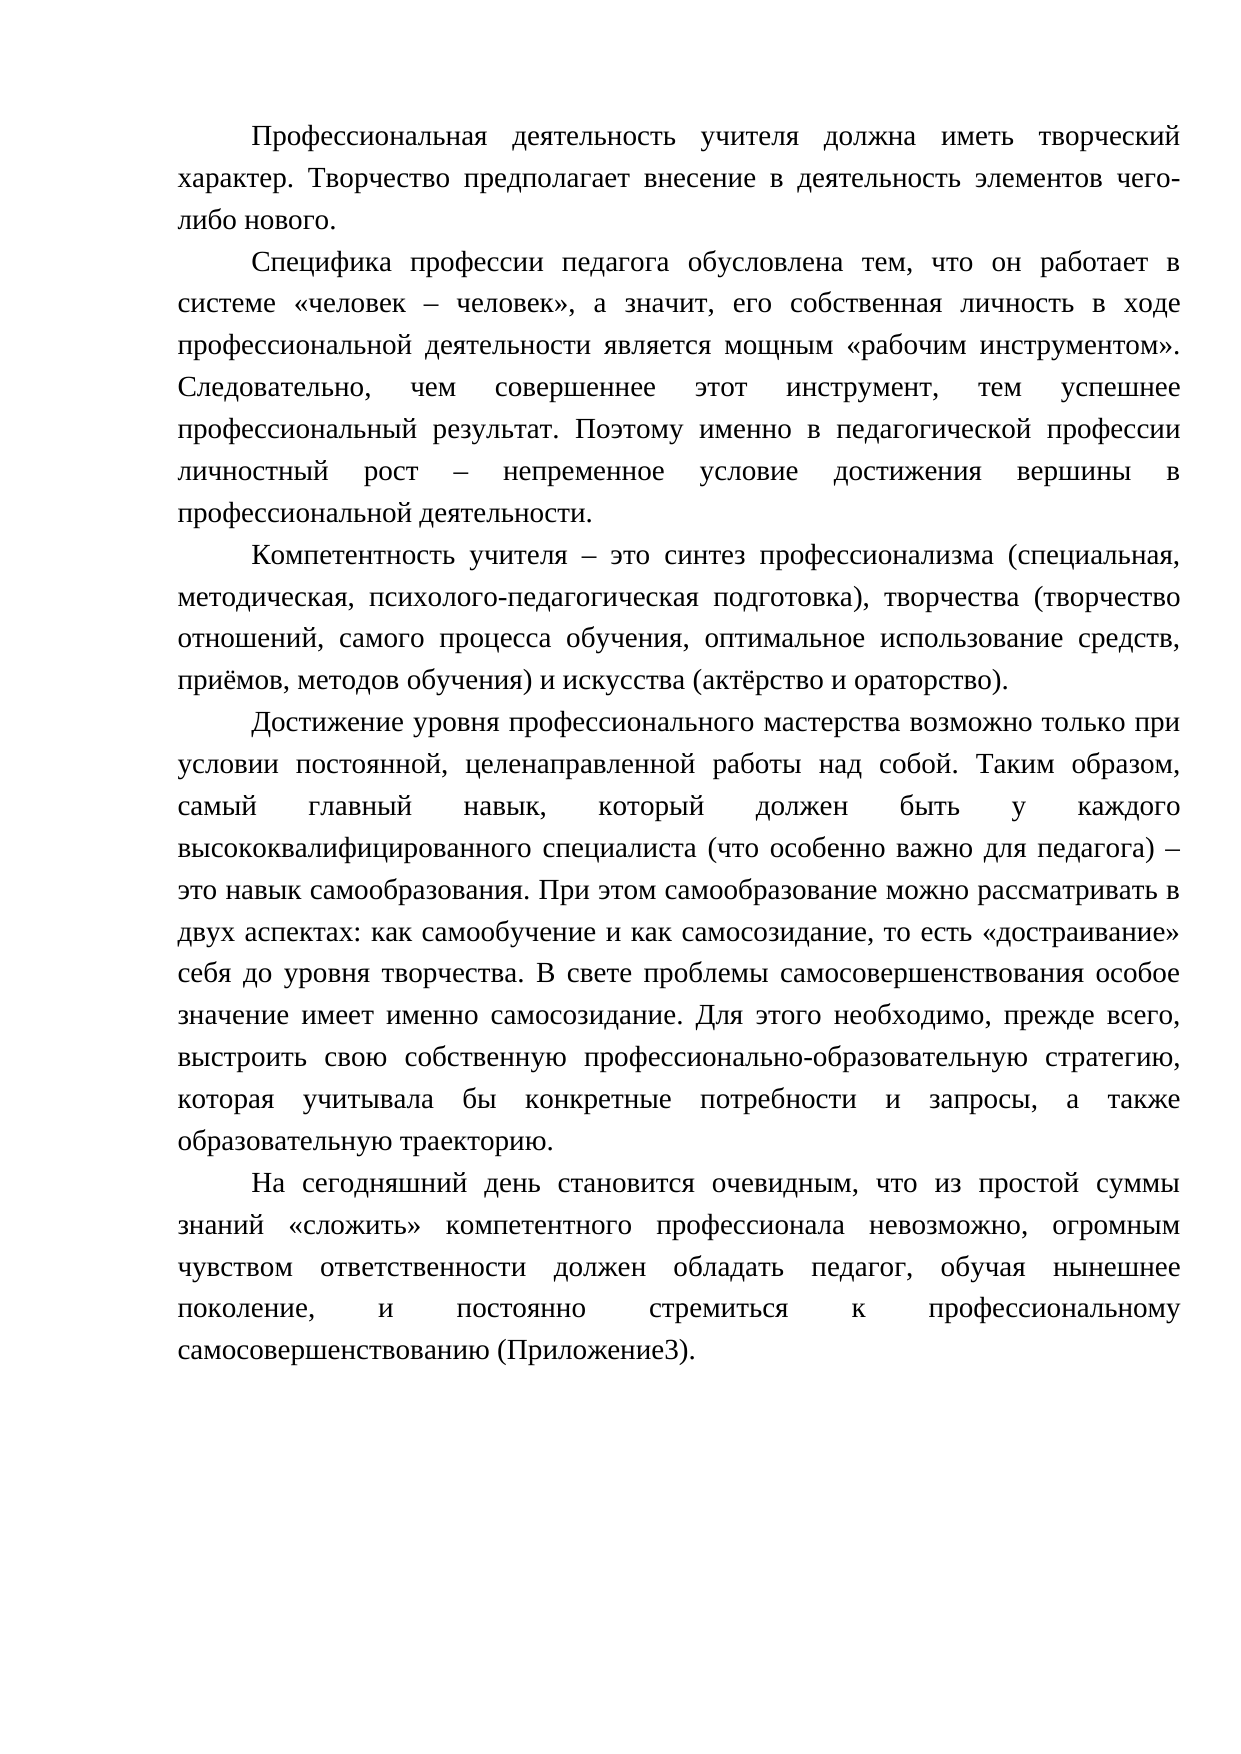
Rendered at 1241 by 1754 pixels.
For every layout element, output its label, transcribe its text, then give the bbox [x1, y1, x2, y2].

text Специфика профессии педагога обусловлена тем, что он работает в системе «человек – человек», а значит, его собственная личность в ходе профессиональной деятельности является мощным «рабочим инструментом». Следовательно, чем совершеннее этот инструмент, тем успешнее профессиональный результат. Поэтому именно в педагогической профессии личностный рост – непременное условие достижения вершины в профессиональной деятельности. [177, 244, 1181, 528]
text Достижение уровня профессионального мастерства возможно только при условии постоянной, целенаправленной работы над собой. Таким образом, самый главный навык, который должен быть у каждого высококвалифицированного специалиста (что особенно важно для педагога) – это навык самообразования. При этом самообразование можно рассматривать в двух аспектах: как самообучение и как самосозидание, то есть «достраивание» себя до уровня творчества. В свете проблемы самосовершенствования особое значение имеет именно самосозидание. Для этого необходимо, прежде всего, выстроить свою собственную профессионально-образовательную стратегию, которая учитывала бы конкретные потребности и запросы, а также образовательную траекторию. [177, 704, 1181, 1157]
text Профессиональная деятельность учителя должна иметь творческий характер. Творчество предполагает внесение в деятельность элементов чего-либо нового. [177, 118, 1181, 235]
text На сегодняшний день становится очевидным, что из простой суммы знаний «сложить» компетентного профессионала невозможно, огромным чувством ответственности должен обладать педагог, обучая нынешнее поколение, и постоянно стремиться к профессиональному самосовершенствованию (Приложение3). [177, 1165, 1181, 1366]
text Компетентность учителя – это синтез профессионализма (специальная, методическая, психолого-педагогическая подготовка), творчества (творчество отношений, самого процесса обучения, оптимальное использование средств, приёмов, методов обучения) и искусства (актёрство и ораторство). [177, 537, 1181, 696]
